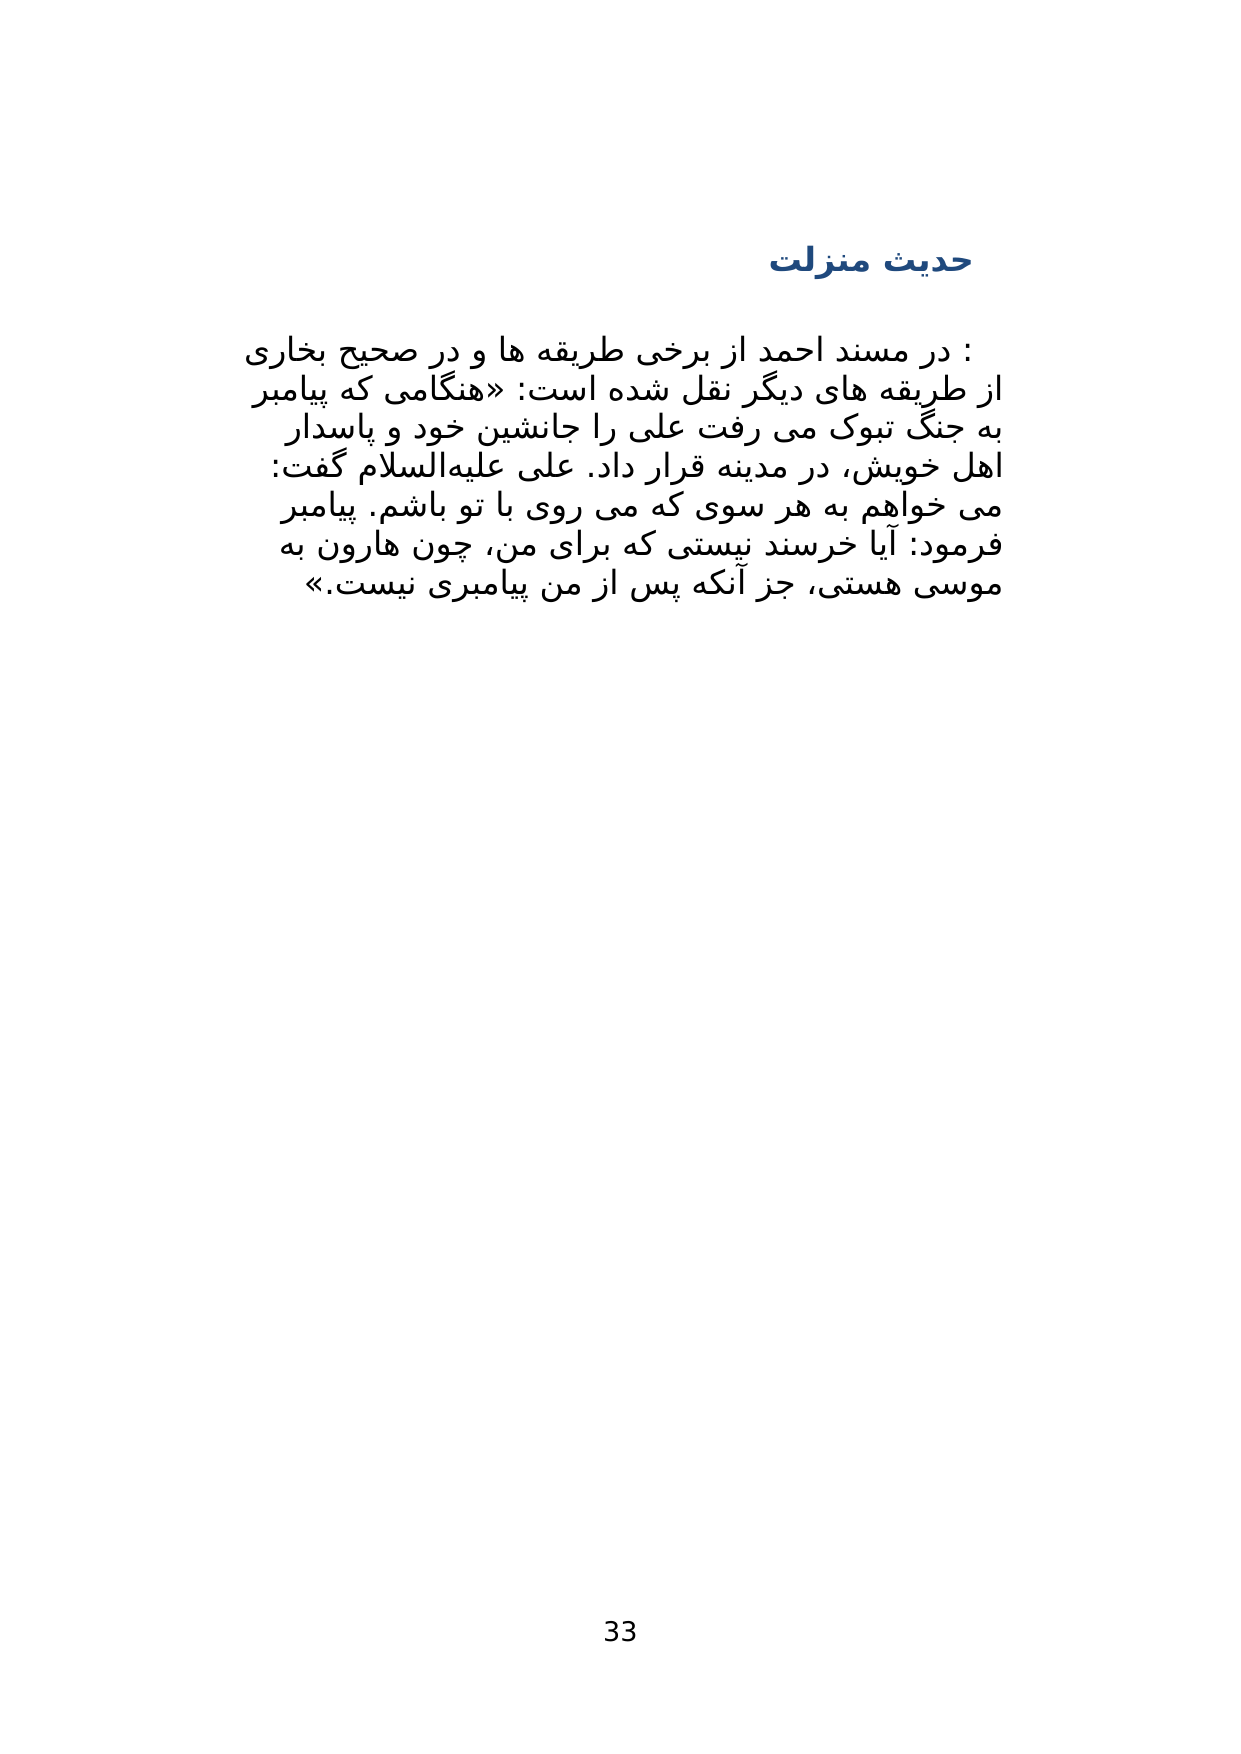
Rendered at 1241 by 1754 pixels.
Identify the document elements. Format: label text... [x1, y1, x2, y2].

text : در مسند احمد از برخی طریقه ها و در صحیح بخاری از طریقه های دیگر نقل شده است: «هنگامی که پیامبر به جنگ تبوک می رفت علی را جانشین خود و پاسدار اهل خویش، در مدینه قرار داد. علی عليه‌السلام گفت: می خواهم به هر سوی که می روی با تو باشم. پیامبر فرمود: آیا خرسند نیستی که برای من، چون هارون به موسی هستی، جز آنکه پس از من پیامبری نیست.» [236, 330, 1004, 602]
subtitle حدیث منزلت [236, 241, 1004, 279]
